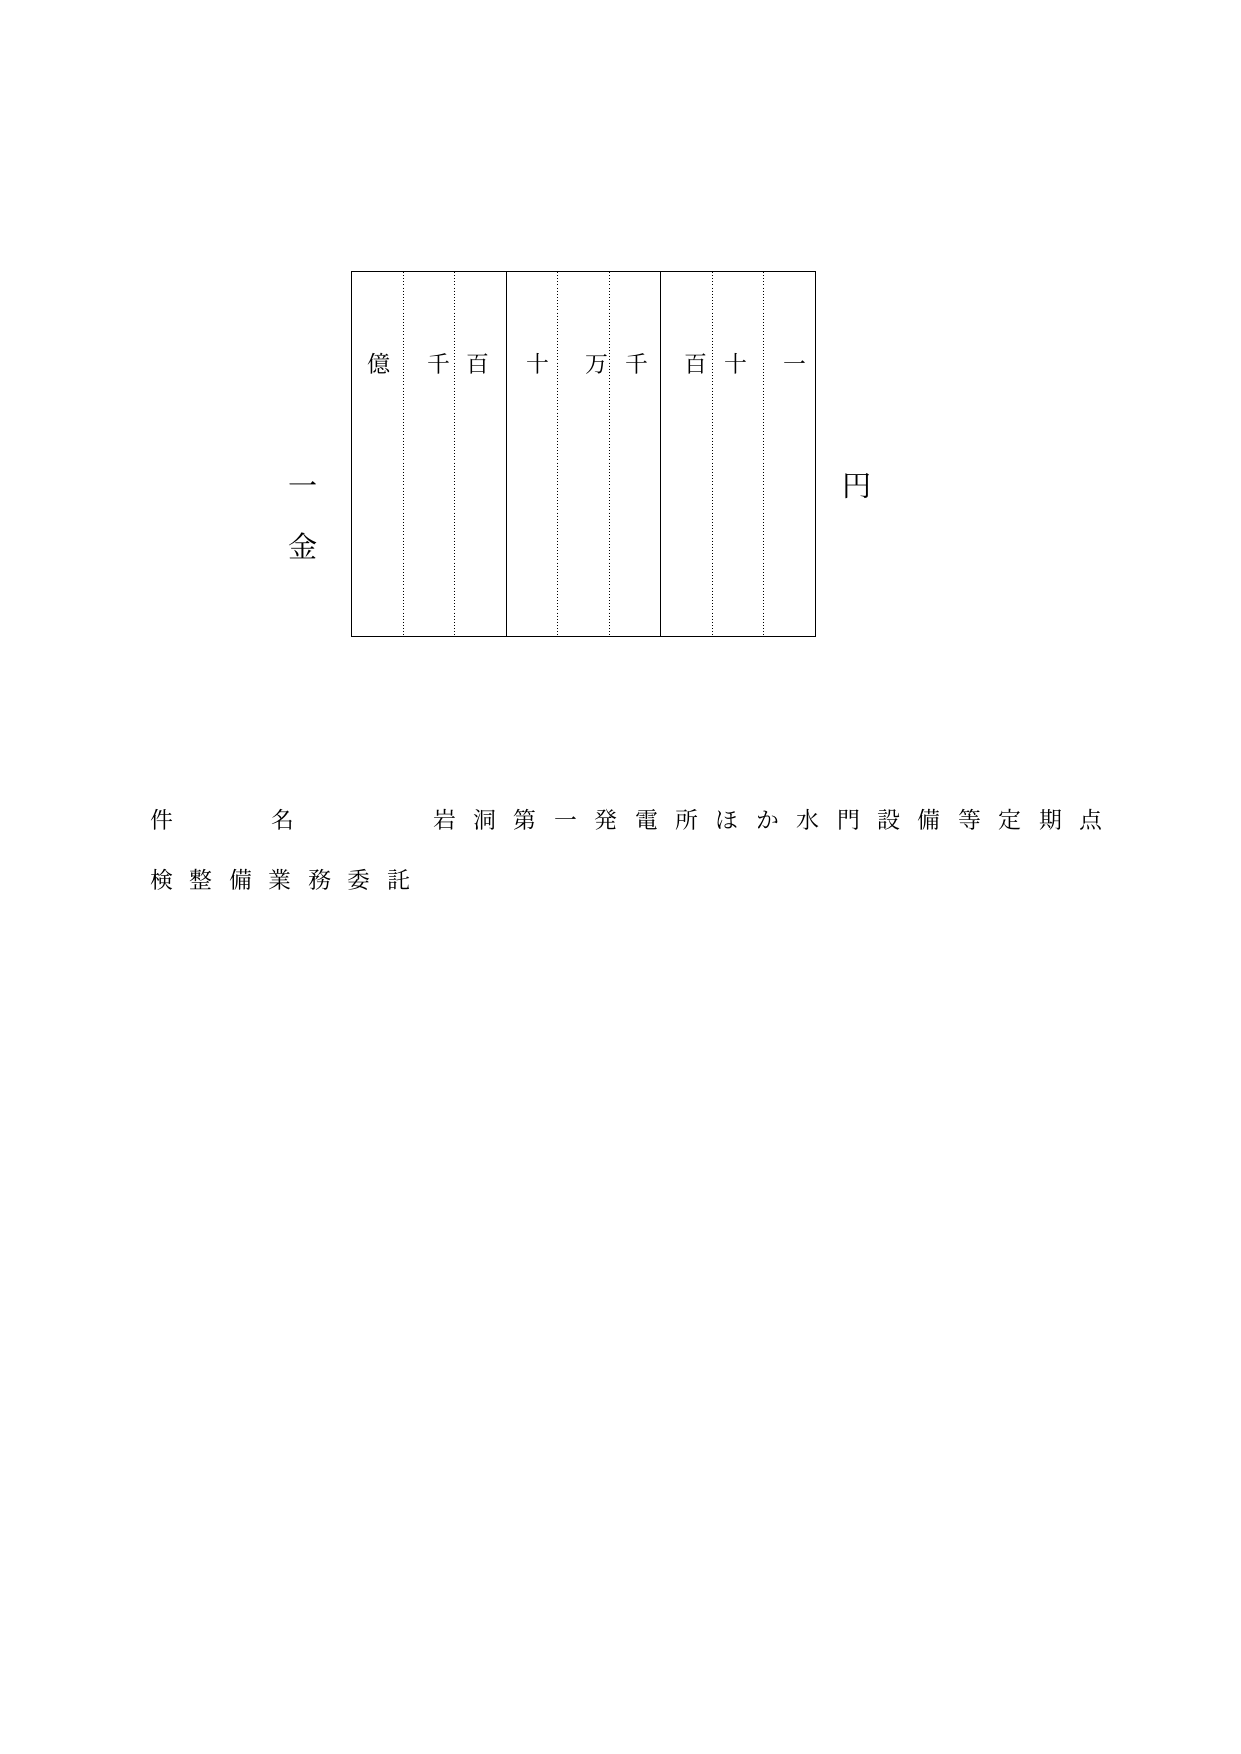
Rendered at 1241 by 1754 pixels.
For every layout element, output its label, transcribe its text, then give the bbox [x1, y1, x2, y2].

table_header 円 [816, 271, 892, 636]
table_header 一 [764, 272, 815, 636]
table_header 一金 [269, 271, 351, 636]
table_header 十 [713, 272, 764, 636]
table_header 十 [507, 272, 558, 636]
table_header 千 [403, 272, 454, 636]
table_header 億 [352, 272, 403, 636]
table_header 百 [455, 272, 506, 636]
table_header 百 [661, 272, 712, 636]
text 件 名 岩洞第一発電所ほか水門設備等定期点検整備業務委託 [150, 788, 1120, 909]
table_header 万 [558, 272, 609, 636]
table_header 千 [609, 272, 660, 636]
